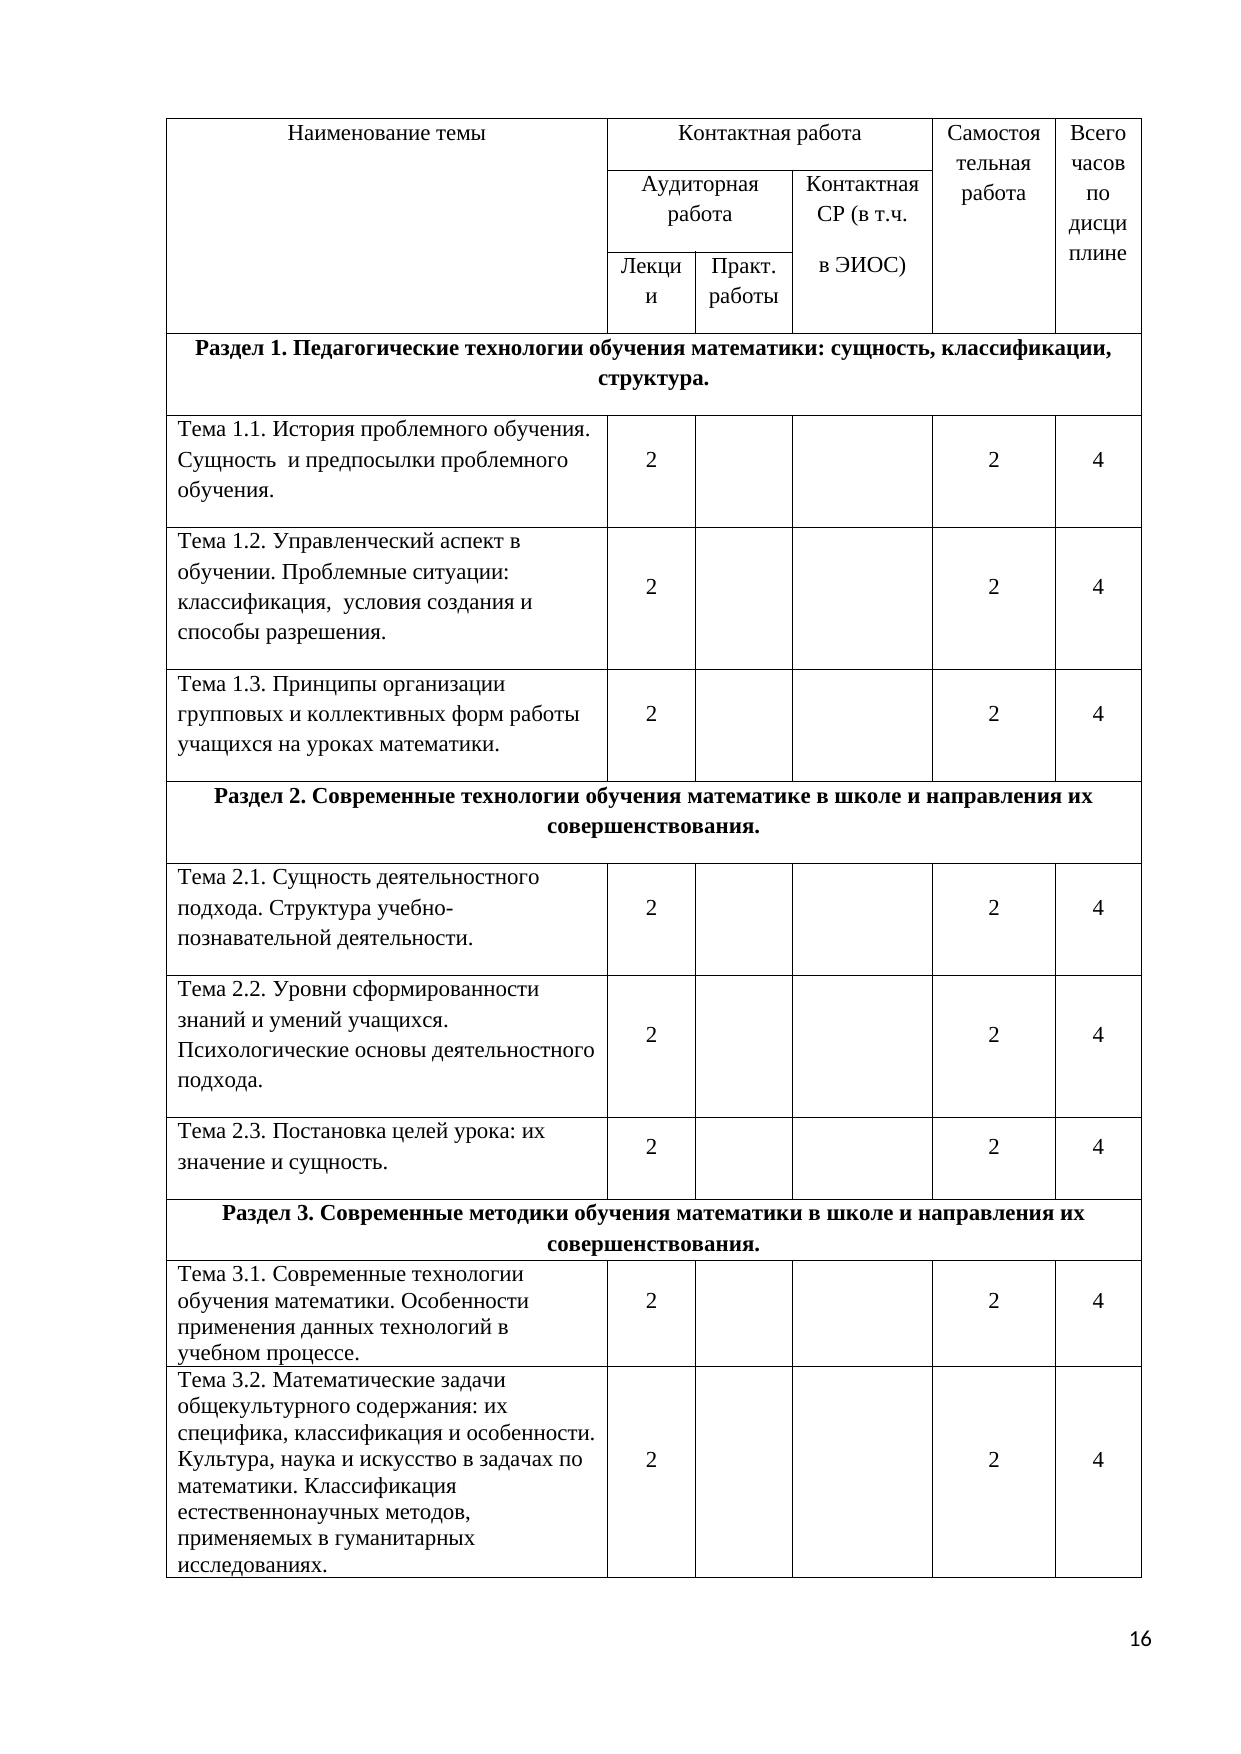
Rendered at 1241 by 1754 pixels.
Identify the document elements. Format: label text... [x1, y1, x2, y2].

table_cell Раздел 1. Педагогические технологии обучения математики: сущность, классификации, структура. [167, 334, 1141, 415]
table_cell Тема 2.3. Постановка целей урока: их значение и сущность. [167, 1118, 607, 1199]
table_cell 4 [1056, 670, 1141, 781]
table_cell 2 [933, 1118, 1055, 1199]
table_cell 4 [1056, 1367, 1141, 1577]
table_cell [696, 1118, 792, 1199]
table_cell 4 [1056, 864, 1141, 975]
table_cell Тема 2.1. Сущность деятельностного подхода. Структура учебно-познавательной деятельности. [167, 864, 607, 975]
table_cell [793, 416, 932, 527]
table_cell Тема 3.2. Математические задачи общекультурного содержания: их специфика, классификация и особенности. Культура, наука и искусство в задачах по математики. Классификация естественнонаучных методов, применяемых в гуманитарных исследованиях. [167, 1367, 607, 1577]
table_header Наименование темы [167, 119, 607, 333]
table_cell 2 [608, 670, 695, 781]
table_cell Раздел 2. Современные технологии обучения математике в школе и направления их совершенствования. [167, 782, 1141, 863]
table_cell Тема 3.1. Современные технологии обучения математики. Особенности применения данных технологий в учебном процессе. [167, 1261, 607, 1366]
table_cell 2 [608, 864, 695, 975]
table_cell [696, 976, 792, 1117]
table_cell Аудиторная работа [608, 171, 792, 251]
table_cell [696, 1261, 792, 1366]
table_cell [793, 1367, 932, 1577]
table_cell 2 [933, 416, 1055, 527]
table_cell 2 [608, 416, 695, 527]
table_cell Тема 2.2. Уровни сформированности знаний и умений учащихся. Психологические основы деятельностного подхода. [167, 976, 607, 1117]
table_cell 2 [608, 528, 695, 669]
table_cell 4 [1056, 416, 1141, 527]
table_cell 2 [608, 1261, 695, 1366]
table_cell [696, 528, 792, 669]
table_cell Контактная СР (в т.ч. в ЭИОС) [793, 171, 932, 333]
table_cell [793, 528, 932, 669]
table_cell Практ. работы [696, 253, 792, 333]
table_cell 2 [933, 670, 1055, 781]
table_cell [793, 1261, 932, 1366]
table_cell Тема 1.1. История проблемного обучения. Сущность и предпосылки проблемного обучения. [167, 416, 607, 527]
table_cell 2 [933, 864, 1055, 975]
table_cell Лекции [608, 253, 695, 333]
table_cell [793, 976, 932, 1117]
table_cell 4 [1056, 976, 1141, 1117]
table_header Всего часов по дисциплине [1056, 119, 1141, 333]
table_cell 4 [1056, 1261, 1141, 1366]
table_cell 2 [933, 1261, 1055, 1366]
table_header Самостоятельная работа [933, 119, 1055, 333]
table_cell 4 [1056, 528, 1141, 669]
table_cell Тема 1.2. Управленческий аспект в обучении. Проблемные ситуации: классификация, условия создания и способы разрешения. [167, 528, 607, 669]
table_cell [793, 864, 932, 975]
table_cell [696, 416, 792, 527]
table_cell 2 [933, 528, 1055, 669]
table_cell 2 [608, 976, 695, 1117]
table_cell [696, 670, 792, 781]
table_cell 4 [1056, 1118, 1141, 1199]
table_cell Тема 1.3. Принципы организации групповых и коллективных форм работы учащихся на уроках математики. [167, 670, 607, 781]
table_cell 2 [933, 1367, 1055, 1577]
table_header Контактная работа [608, 119, 932, 170]
table_cell 2 [608, 1118, 695, 1199]
table_cell [793, 1118, 932, 1199]
table_cell Раздел 3. Современные методики обучения математики в школе и направления их совершенствования. [167, 1200, 1141, 1260]
table_cell 2 [933, 976, 1055, 1117]
table_cell 2 [608, 1367, 695, 1577]
table_cell [696, 864, 792, 975]
table_cell [793, 670, 932, 781]
table_cell [696, 1367, 792, 1577]
